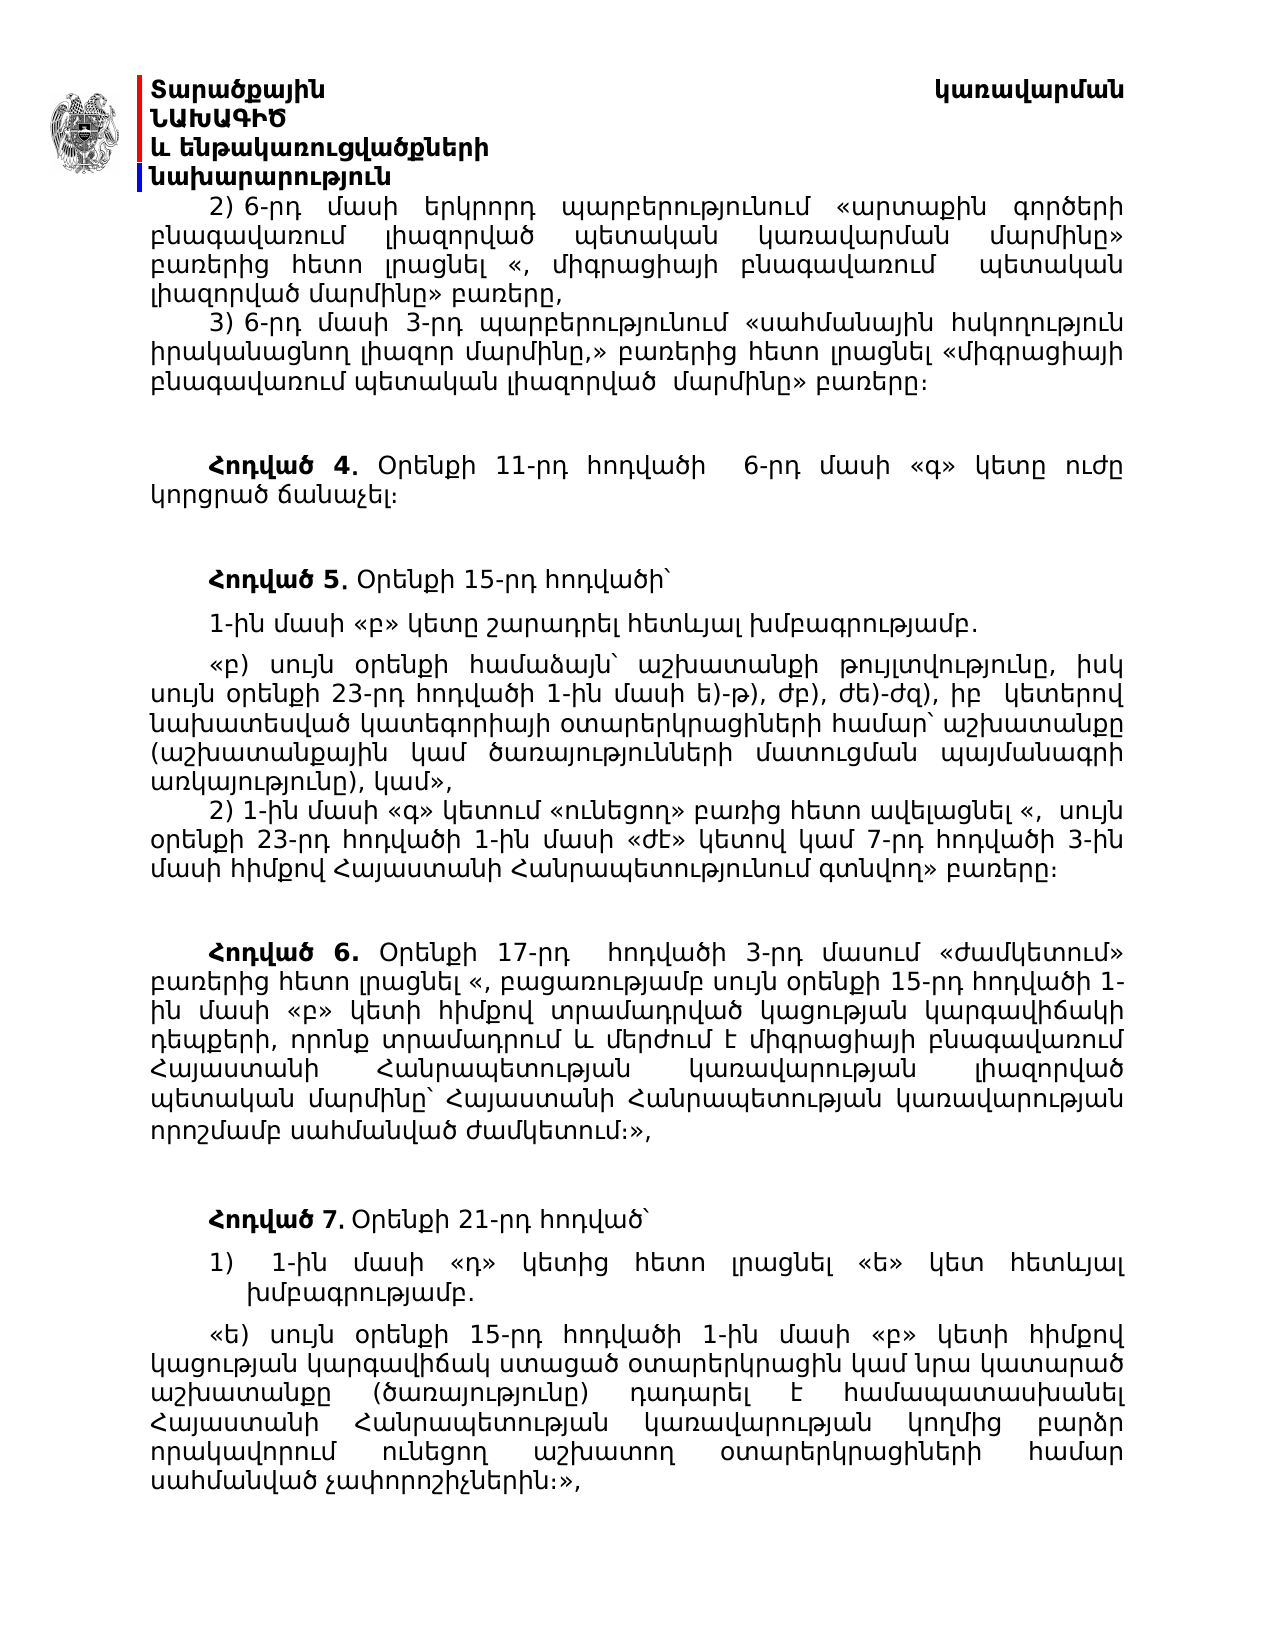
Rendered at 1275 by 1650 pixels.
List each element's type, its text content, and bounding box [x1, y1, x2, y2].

text «ե) սույն օրենքի 15-րդ հոդվածի 1-ին մասի «բ» կետի հիմքով կացության կարգավիճակ ստացած օտարերկրացին կամ նրա կատարած աշխատանքը (ծառայությունը) դադարել է համապատասխանել Հայաստանի Հանրապետության կառավարության կողմից բարձր որակավորում ունեցող աշխատող օտարերկրացիների համար սահմանված չափորոշիչներին։», [150, 1320, 1125, 1495]
text Հոդված 4․ Օրենքի 11-րդ հոդվածի 6-րդ մասի «գ» կետը ուժը կորցրած ճանաչել։ [150, 450, 1125, 510]
list 2) 1-ին մասի «գ» կետում «ունեցող» բառից հետո ավելացնել «, սույն օրենքի 23-րդ հոդվածի 1-ին մասի «ժէ» կետով կամ 7-րդ հոդվածի 3-ին մասի հիմքով Հայաստանի Հանրապետությունում գտնվող» բառերը։ [150, 796, 1125, 884]
list 1-ին մասի «դ» կետից հետո լրացնել «ե» կետ հետևյալ խմբագրությամբ․ [208, 1248, 1125, 1308]
picture [50, 92, 119, 174]
list 6-րդ մասի 3-րդ պարբերությունում «սահմանային հսկողություն իրականացնող լիազոր մարմինը,» բառերից հետո լրացնել «միգրացիայի բնագավառում պետական լիազորված մարմինը» բառերը։ [150, 308, 1125, 396]
text Հոդված 6. Օրենքի 17-րդ հոդվածի 3-րդ մասում «ժամկետում» բառերից հետո լրացնել «, բացառությամբ սույն օրենքի 15-րդ հոդվածի 1-ին մասի «բ» կետի հիմքով տրամադրված կացության կարգավիճակի դեպքերի, որոնք տրամադրում և մերժում է միգրացիայի բնագավառում Հայաստանի Հանրապետության կառավարության լիազորված պետական մարմինը՝ Հայաստանի Հանրապետության կառավարության որոշմամբ սահմանված ժամկետում։», [150, 938, 1125, 1147]
list 6-րդ մասի երկրորդ պարբերությունում «արտաքին գործերի բնագավառում լիազորված պետական կառավարման մարմինը» բառերից հետո լրացնել «, միգրացիայի բնագավառում պետական լիազորված մարմինը» բառերը, [150, 192, 1125, 308]
text Հոդված 5․ Օրենքի 15-րդ հոդվածի՝ [150, 564, 1125, 595]
text Հոդված 7․ Օրենքի 21-րդ հոդված՝ [150, 1201, 1125, 1235]
list «բ) սույն օրենքի համաձայն՝ աշխատանքի թույլտվությունը, իսկ սույն օրենքի 23-րդ հոդվածի 1-ին մասի ե)-թ), ժբ), ժե)-ժզ), իբ կետերով նախատեսված կատեգորիայի օտարերկրացիների համար՝ աշխատանքը (աշխատանքային կամ ծառայությունների մատուցման պայմանագրի առկայությունը), կամ», [150, 651, 1125, 796]
text 1-ին մասի «բ» կետը շարադրել հետևյալ խմբագրությամբ․ [150, 607, 1125, 638]
